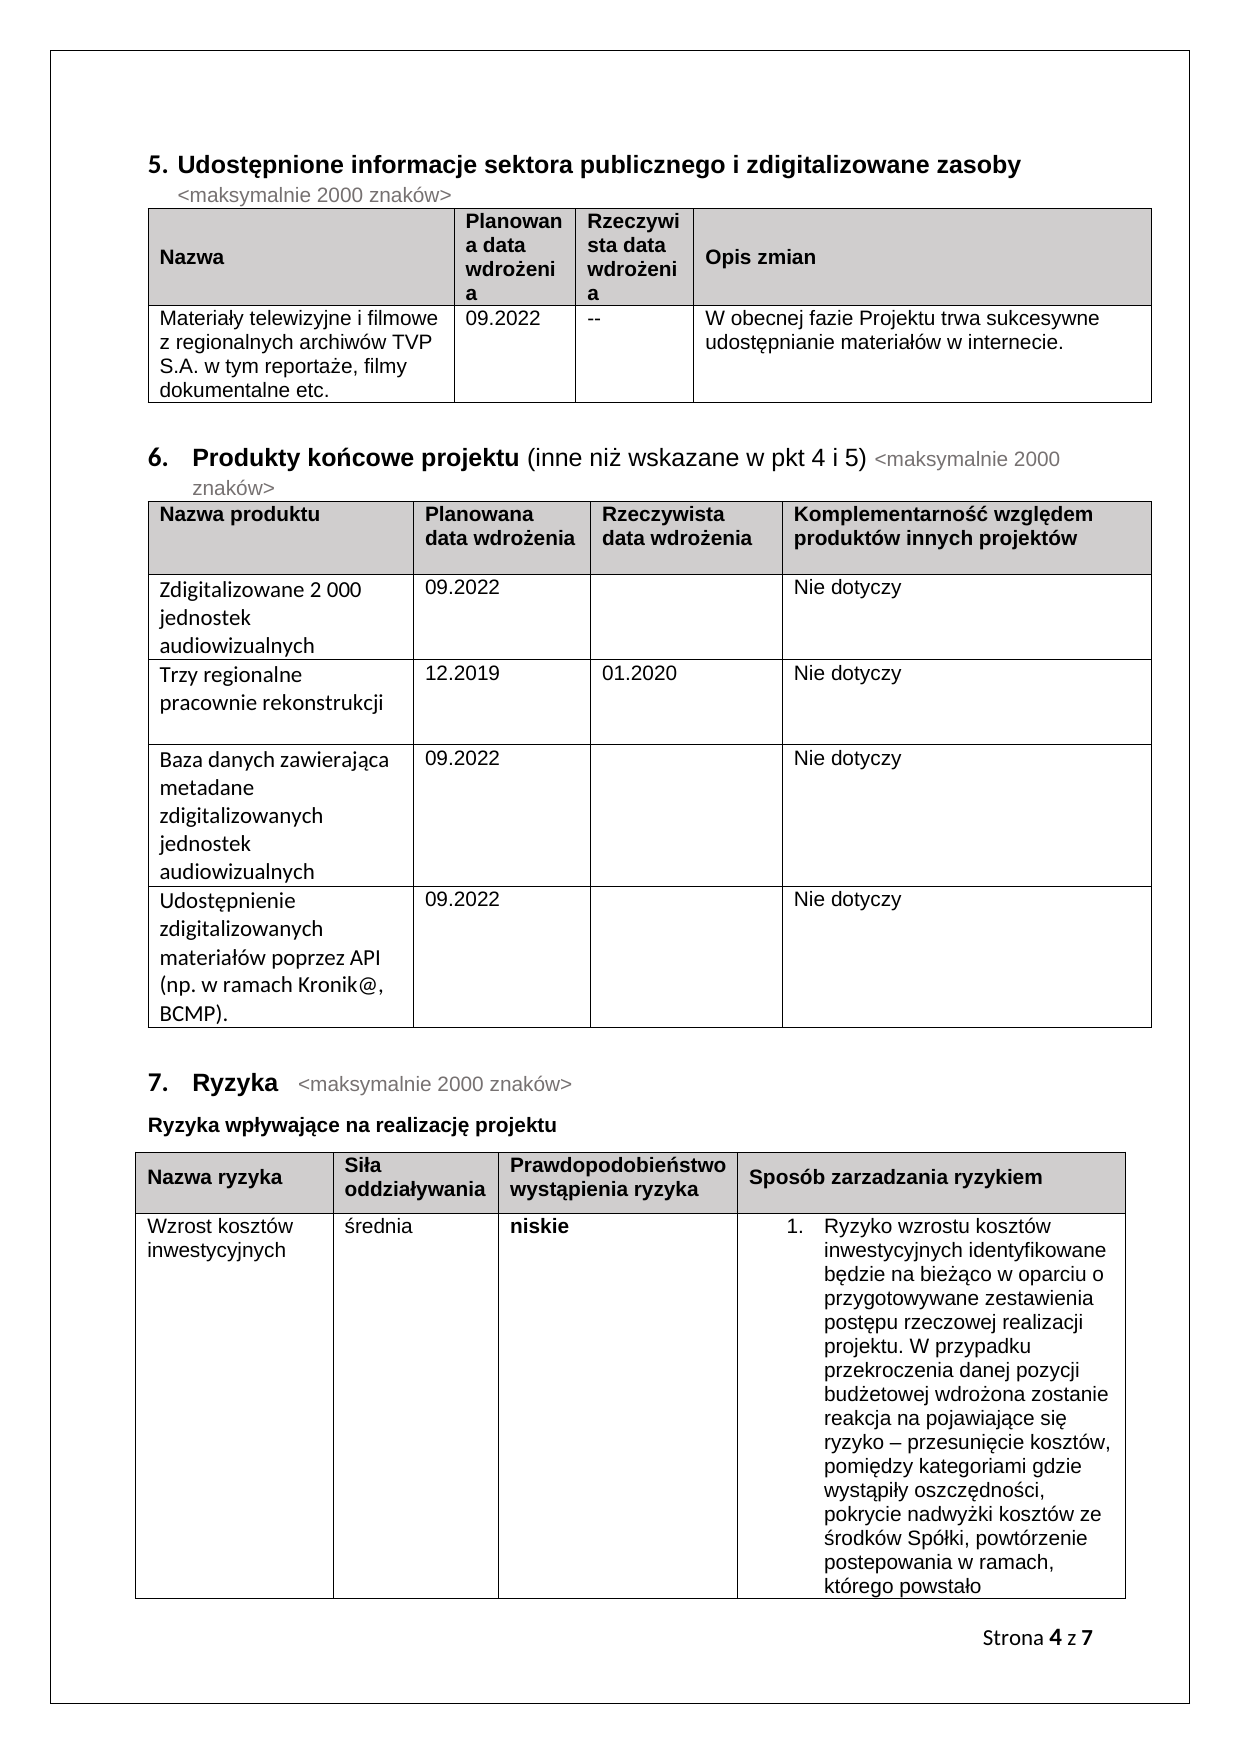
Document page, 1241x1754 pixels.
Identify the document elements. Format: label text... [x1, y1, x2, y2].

table_cell 09.2022 [414, 575, 590, 659]
table_cell Nie dotyczy [783, 660, 1151, 744]
table_cell Trzy regionalne pracownie rekonstrukcji [149, 660, 413, 744]
table_cell Nie dotyczy [783, 887, 1151, 1027]
table_cell Baza danych zawierająca metadane zdigitalizowanych jednostek audiowizualnych [149, 745, 413, 886]
subtitle Produkty końcowe projektu (inne niż wskazane w pkt 4 i 5) <maksymalnie 2000 znaków> [148, 441, 1093, 499]
table_header Nazwa produktu [149, 502, 413, 574]
table_header Sposób zarzadzania ryzykiem [738, 1153, 1125, 1213]
table_cell [591, 745, 782, 886]
table_cell W obecnej fazie Projektu trwa sukcesywne udostępnianie materiałów w internecie. [694, 306, 1151, 402]
table_cell [591, 887, 782, 1027]
table_cell 09.2022 [414, 745, 590, 886]
table_header Siła oddziaływania [334, 1153, 498, 1213]
table_cell średnia [334, 1214, 498, 1597]
table_cell [591, 575, 782, 659]
table_header Nazwa ryzyka [136, 1153, 333, 1213]
table_cell Zdigitalizowane 2 000 jednostek audiowizualnych [149, 575, 413, 659]
list Ryzyka <maksymalnie 2000 znaków> [148, 1065, 1093, 1098]
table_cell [738, 1214, 1125, 1597]
text Ryzyka wpływające na realizację projektu [148, 1113, 1093, 1137]
table_cell 09.2022 [455, 306, 575, 402]
table_cell 01.2020 [591, 660, 782, 744]
table_cell 09.2022 [414, 887, 590, 1027]
table_header Rzeczywista data wdrożenia [576, 209, 693, 305]
table_header Opis zmian [694, 209, 1151, 305]
table_cell Nie dotyczy [783, 745, 1151, 886]
table_cell -- [576, 306, 693, 402]
table_cell Udostępnienie zdigitalizowanych materiałów poprzez API (np. w ramach Kronik@, BCMP). [149, 887, 413, 1027]
table_header Komplementarność względem produktów innych projektów [783, 502, 1151, 574]
table_header Prawdopodobieństwo wystąpienia ryzyka [499, 1153, 737, 1213]
table_cell niskie [499, 1214, 737, 1597]
table_cell 12.2019 [414, 660, 590, 744]
table_cell Wzrost kosztów inwestycyjnych [136, 1214, 333, 1597]
table_header Rzeczywista data wdrożenia [591, 502, 782, 574]
table_cell Materiały telewizyjne i filmowe z regionalnych archiwów TVP S.A. w tym reportaże, filmy dokumentalne etc. [149, 306, 454, 402]
subtitle Udostępnione informacje sektora publicznego i zdigitalizowane zasoby <maksymalnie 2000 znaków> [148, 147, 1093, 206]
table_cell Nie dotyczy [783, 575, 1151, 659]
table_header Planowana data wdrożenia [414, 502, 590, 574]
table_header Nazwa [149, 209, 454, 305]
table_header Planowana data wdrożenia [455, 209, 575, 305]
